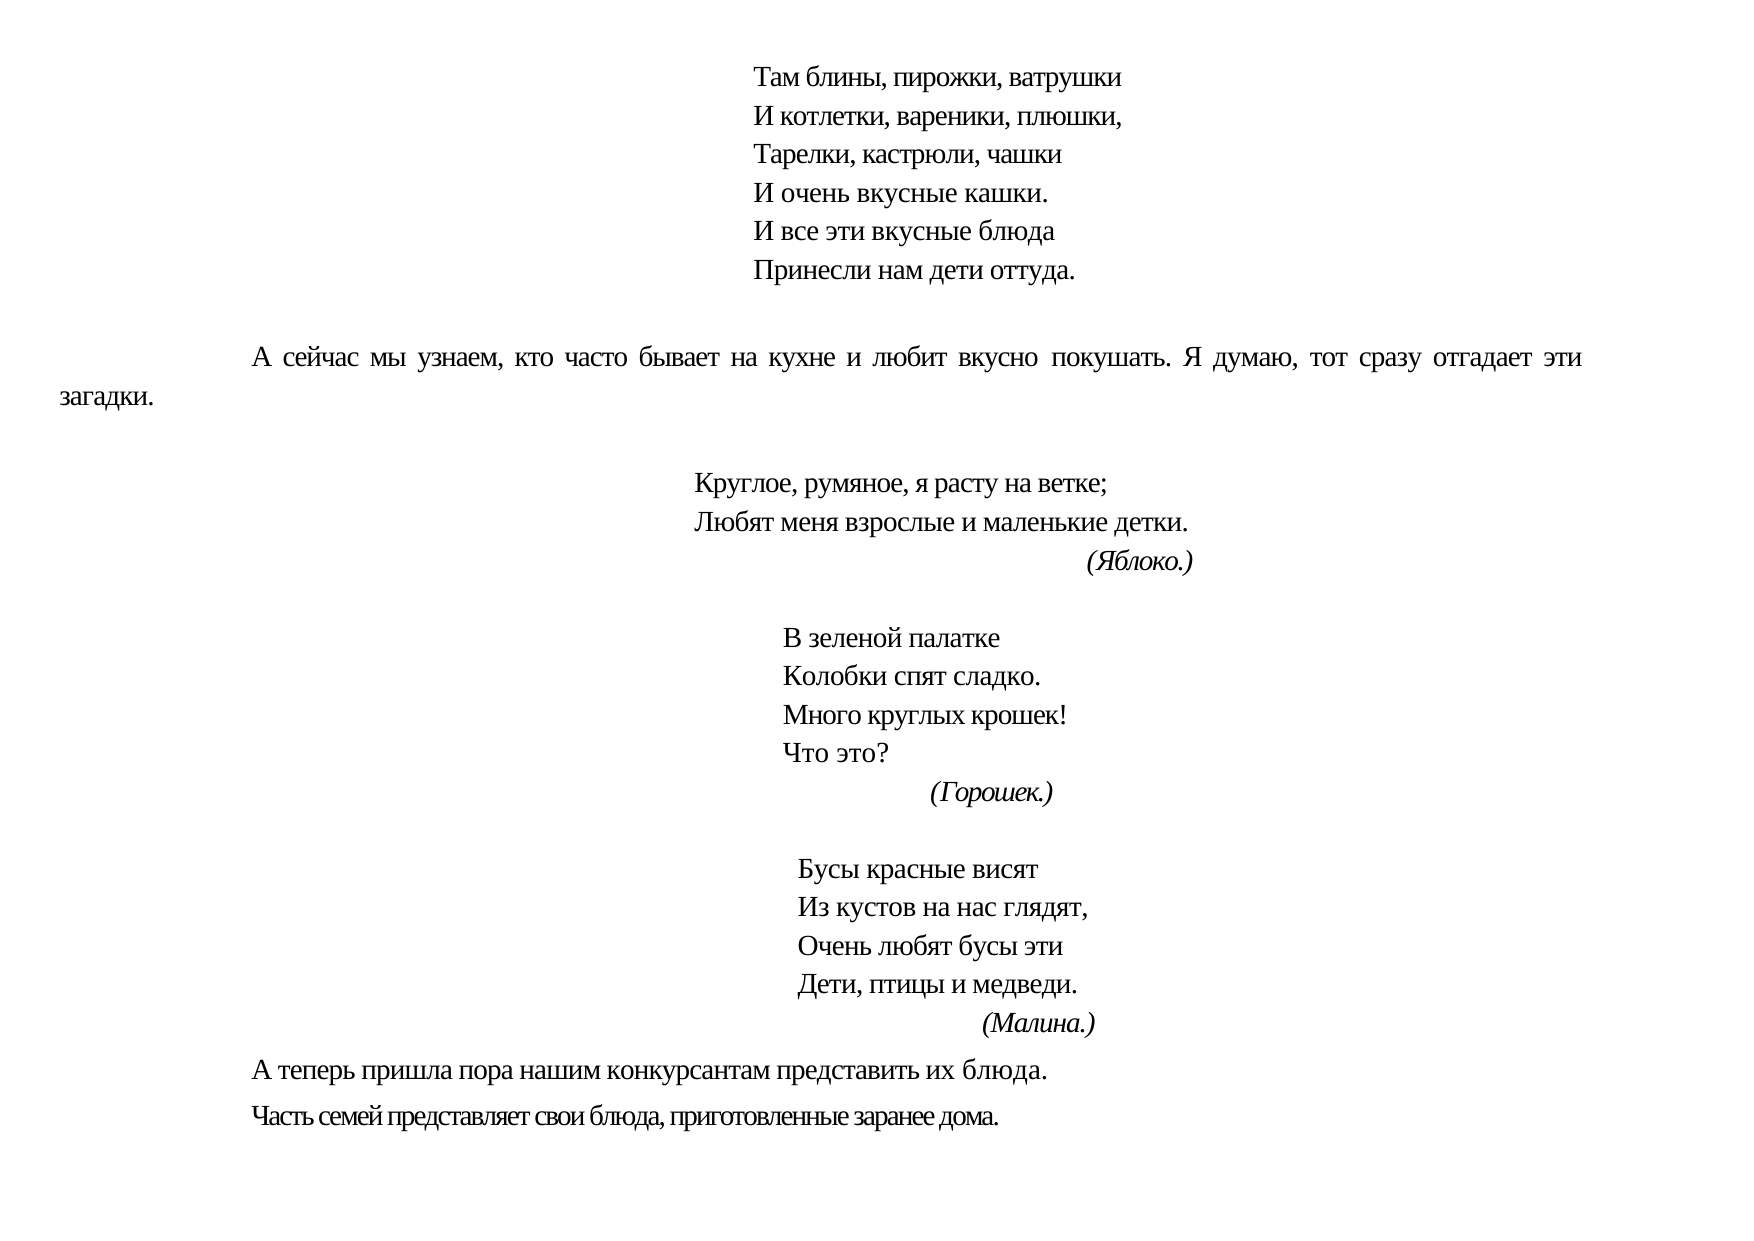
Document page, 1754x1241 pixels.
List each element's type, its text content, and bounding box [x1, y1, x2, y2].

text Колобки спят сладко. [224, 658, 1399, 692]
text И котлетки, вареники, плюшки, [223, 98, 1444, 131]
text А сейчас мы узнаем, кто часто бывает на кухне и любит вкусно покушать. Я думаю, тот сразу отгадает эти загадки. [59, 339, 1583, 412]
text Тарелки, кастрюли, чашки [223, 136, 1444, 170]
text (Яблоко.) [562, 543, 1624, 576]
text И все эти вкусные блюда [223, 213, 1444, 247]
text Из кустов на нас глядят, [224, 889, 1399, 923]
text Что это? [224, 735, 1399, 769]
text Принесли нам дети оттуда. [223, 252, 1444, 285]
text Часть семей представляет свои блюда, приготовленные заранее дома. [177, 1098, 1583, 1131]
text (Малина.) [224, 1005, 1399, 1039]
text В зеленой палатке [224, 620, 1399, 653]
text Очень любят бусы эти [224, 928, 1399, 962]
text Дети, птицы и медведи. [224, 967, 1399, 1000]
text (Горошек.) [371, 774, 1624, 807]
text Бусы красные висят [224, 851, 1399, 884]
text Много круглых крошек! [224, 697, 1399, 730]
text И очень вкусные кашки. [223, 175, 1444, 208]
text А теперь пришла пора нашим конкурсантам представить их блюда. [177, 1052, 1583, 1086]
text Там блины, пирожки, ватрушки [223, 59, 1444, 93]
text Круглое, румяное, я расту на ветке; [223, 466, 1579, 499]
text Любят меня взрослые и маленькие детки. [223, 504, 1579, 538]
